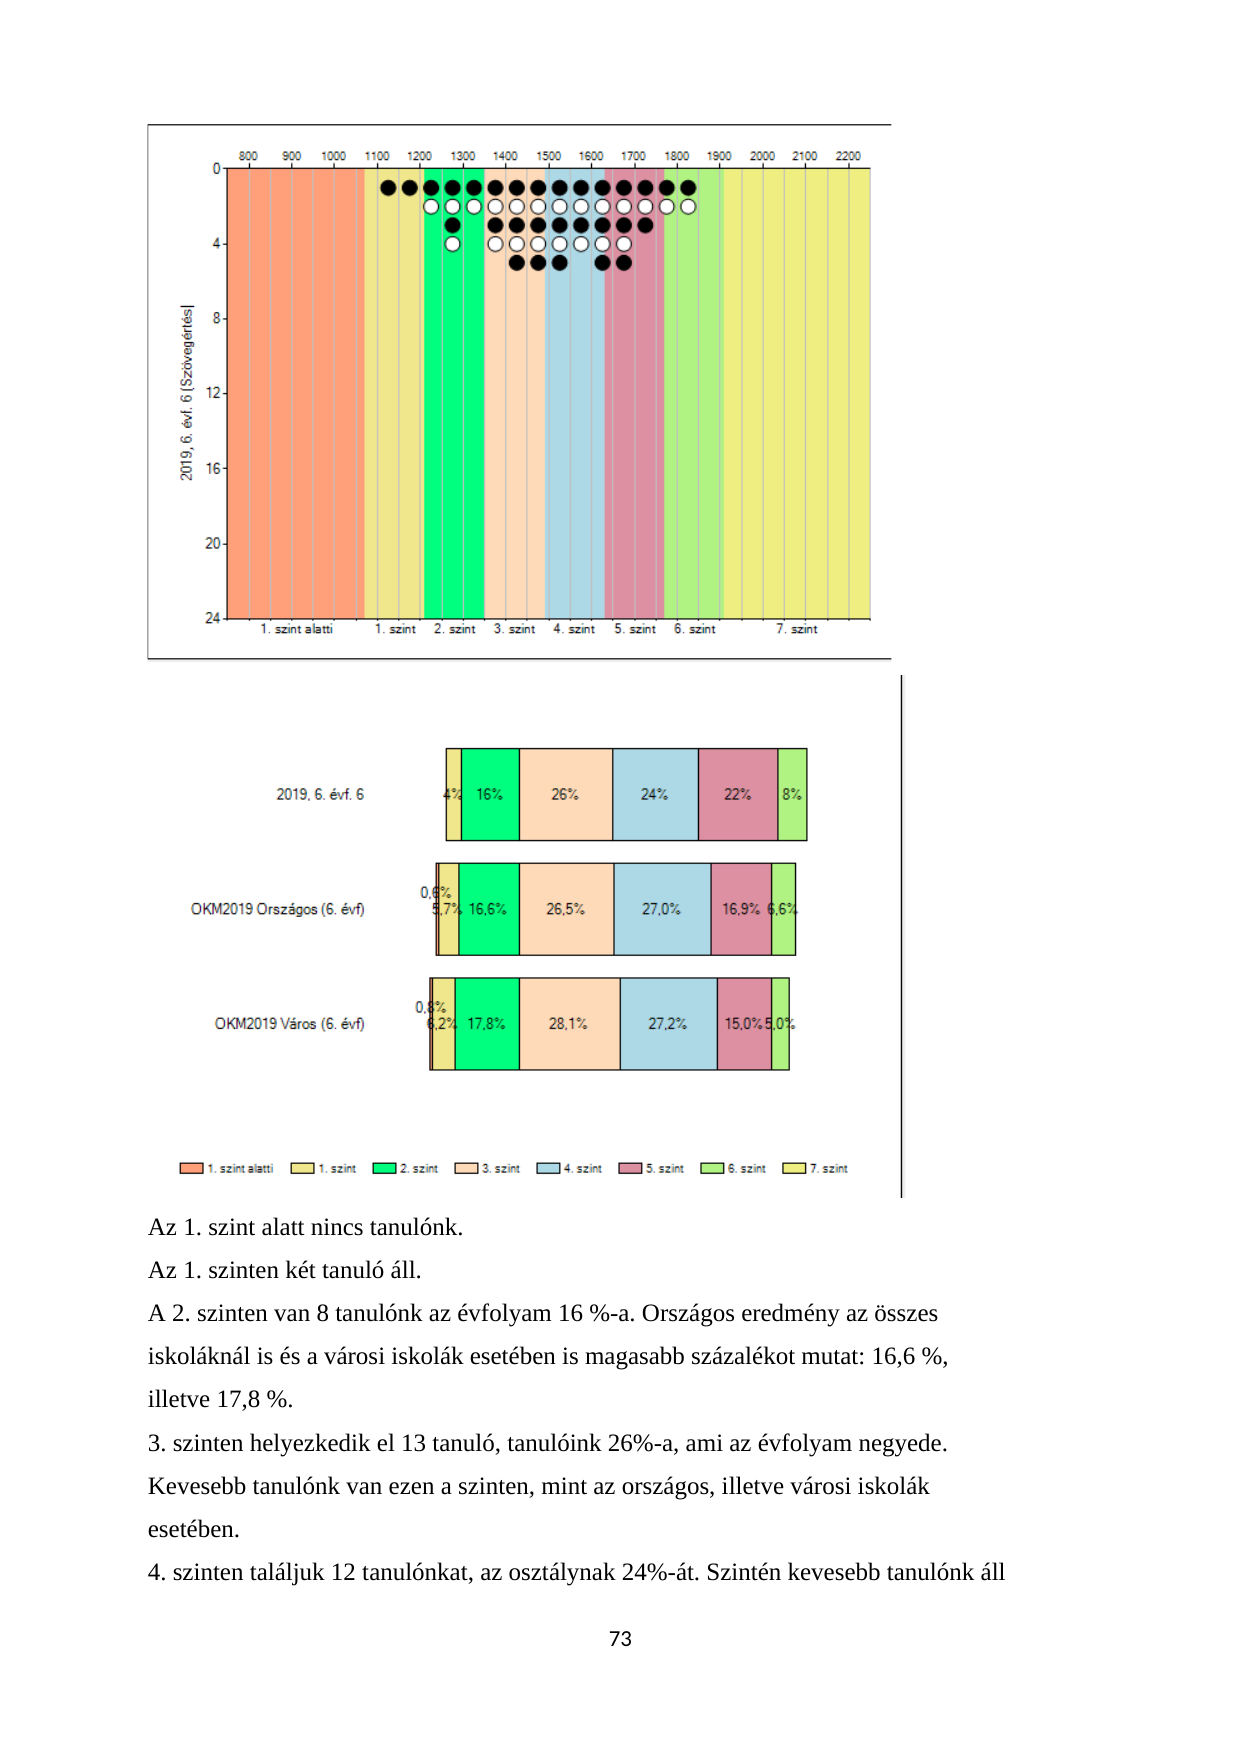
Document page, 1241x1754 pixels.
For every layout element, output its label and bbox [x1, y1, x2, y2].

picture [147, 124, 892, 662]
picture [147, 675, 906, 1198]
text [148, 1212, 1015, 1586]
